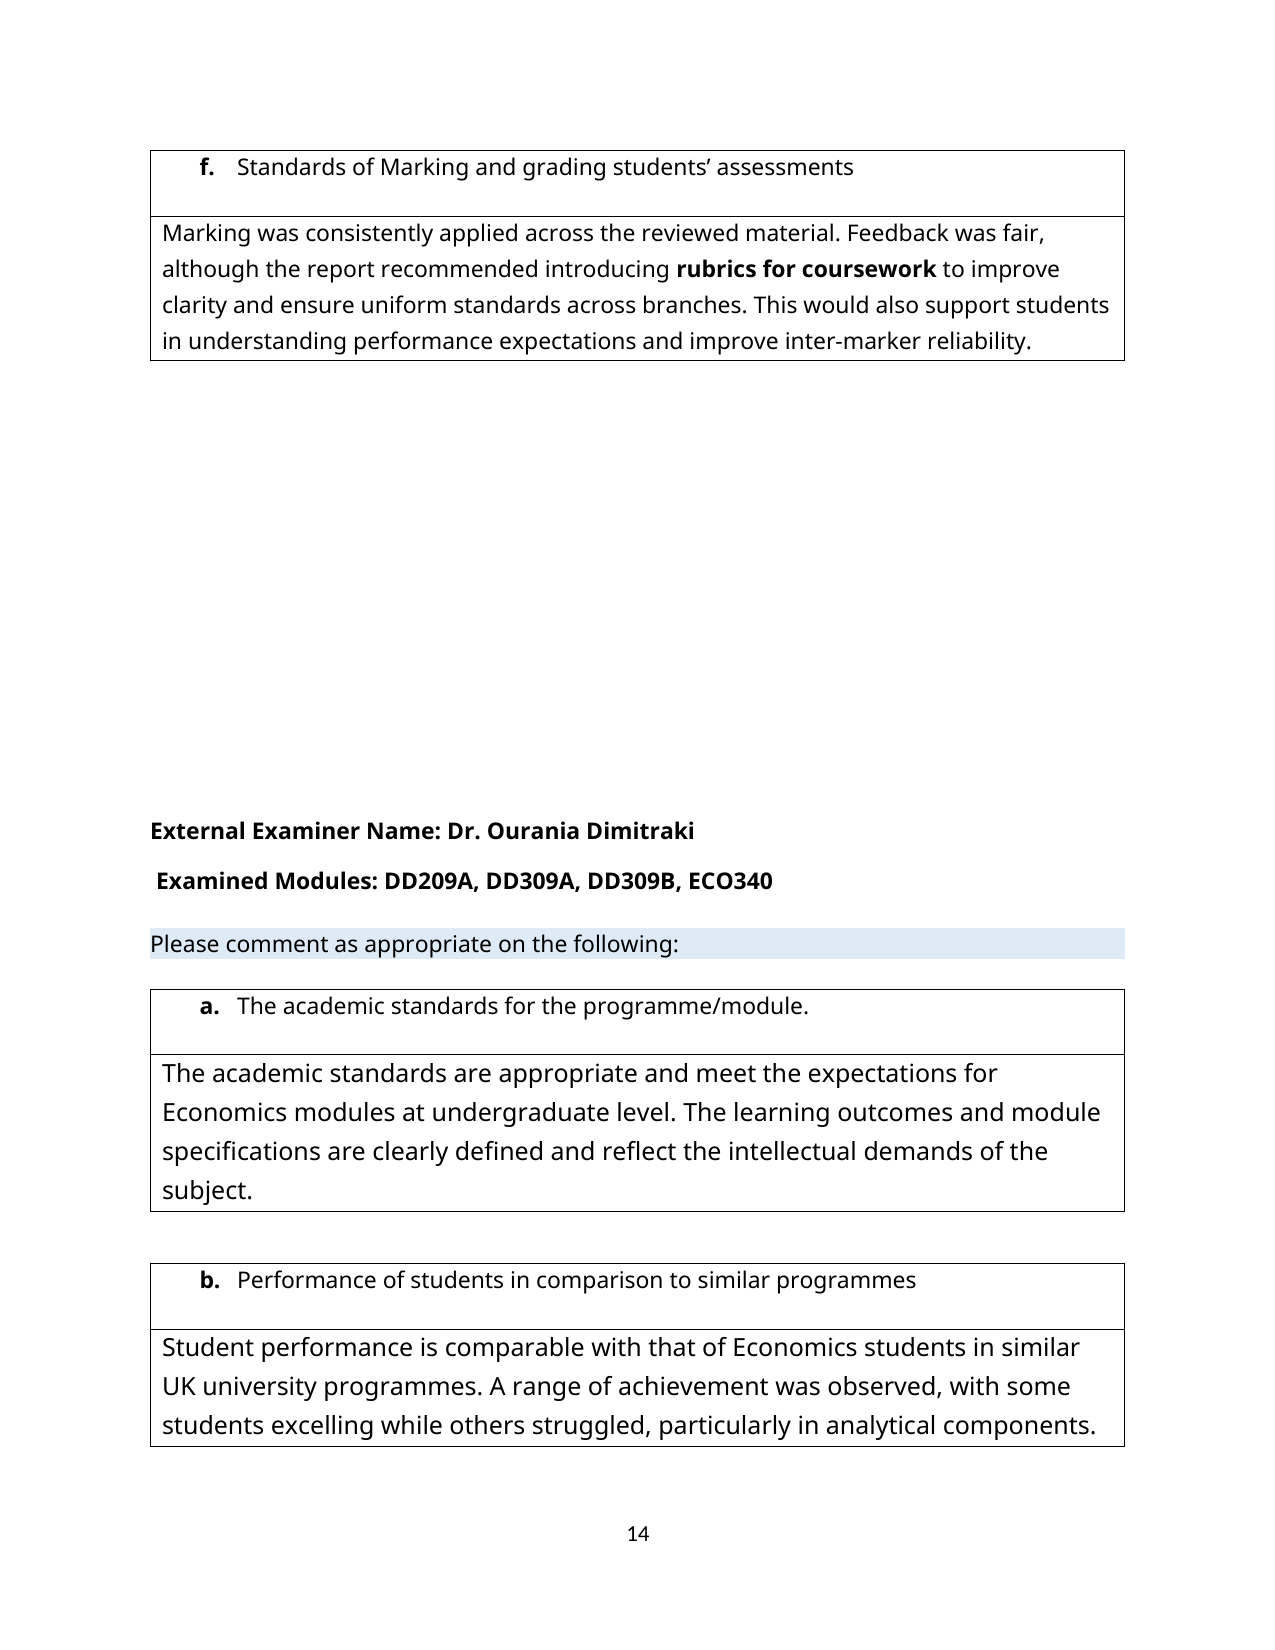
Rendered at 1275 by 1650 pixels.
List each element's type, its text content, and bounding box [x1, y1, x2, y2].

text Please comment as appropriate on the following: [150, 928, 1125, 959]
table_cell Marking was consistently applied across the reviewed material. Feedback was fair, although the report recommended introducing rubrics for coursework to improve clarity and ensure uniform standards across branches. This would also support students in understanding performance expectations and improve inter-marker reliability. [151, 217, 1124, 360]
table_cell The academic standards are appropriate and meet the expectations for Economics modules at undergraduate level. The learning outcomes and module specifications are clearly defined and reflect the intellectual demands of the subject. [151, 1055, 1124, 1211]
table_header Standards of Marking and grading students’ assessments [151, 151, 1124, 216]
text External Examiner Name: Dr. Ourania Dimitraki [150, 815, 1125, 846]
table_header The academic standards for the programme/module. [151, 990, 1124, 1054]
table_header Performance of students in comparison to similar programmes [151, 1264, 1124, 1328]
text Examined Modules: DD209A, DD309A, DD309B, ECO340 [150, 865, 1125, 897]
table_cell Student performance is comparable with that of Economics students in similar UK university programmes. A range of achievement was observed, with some students excelling while others struggled, particularly in analytical components. [151, 1330, 1124, 1446]
